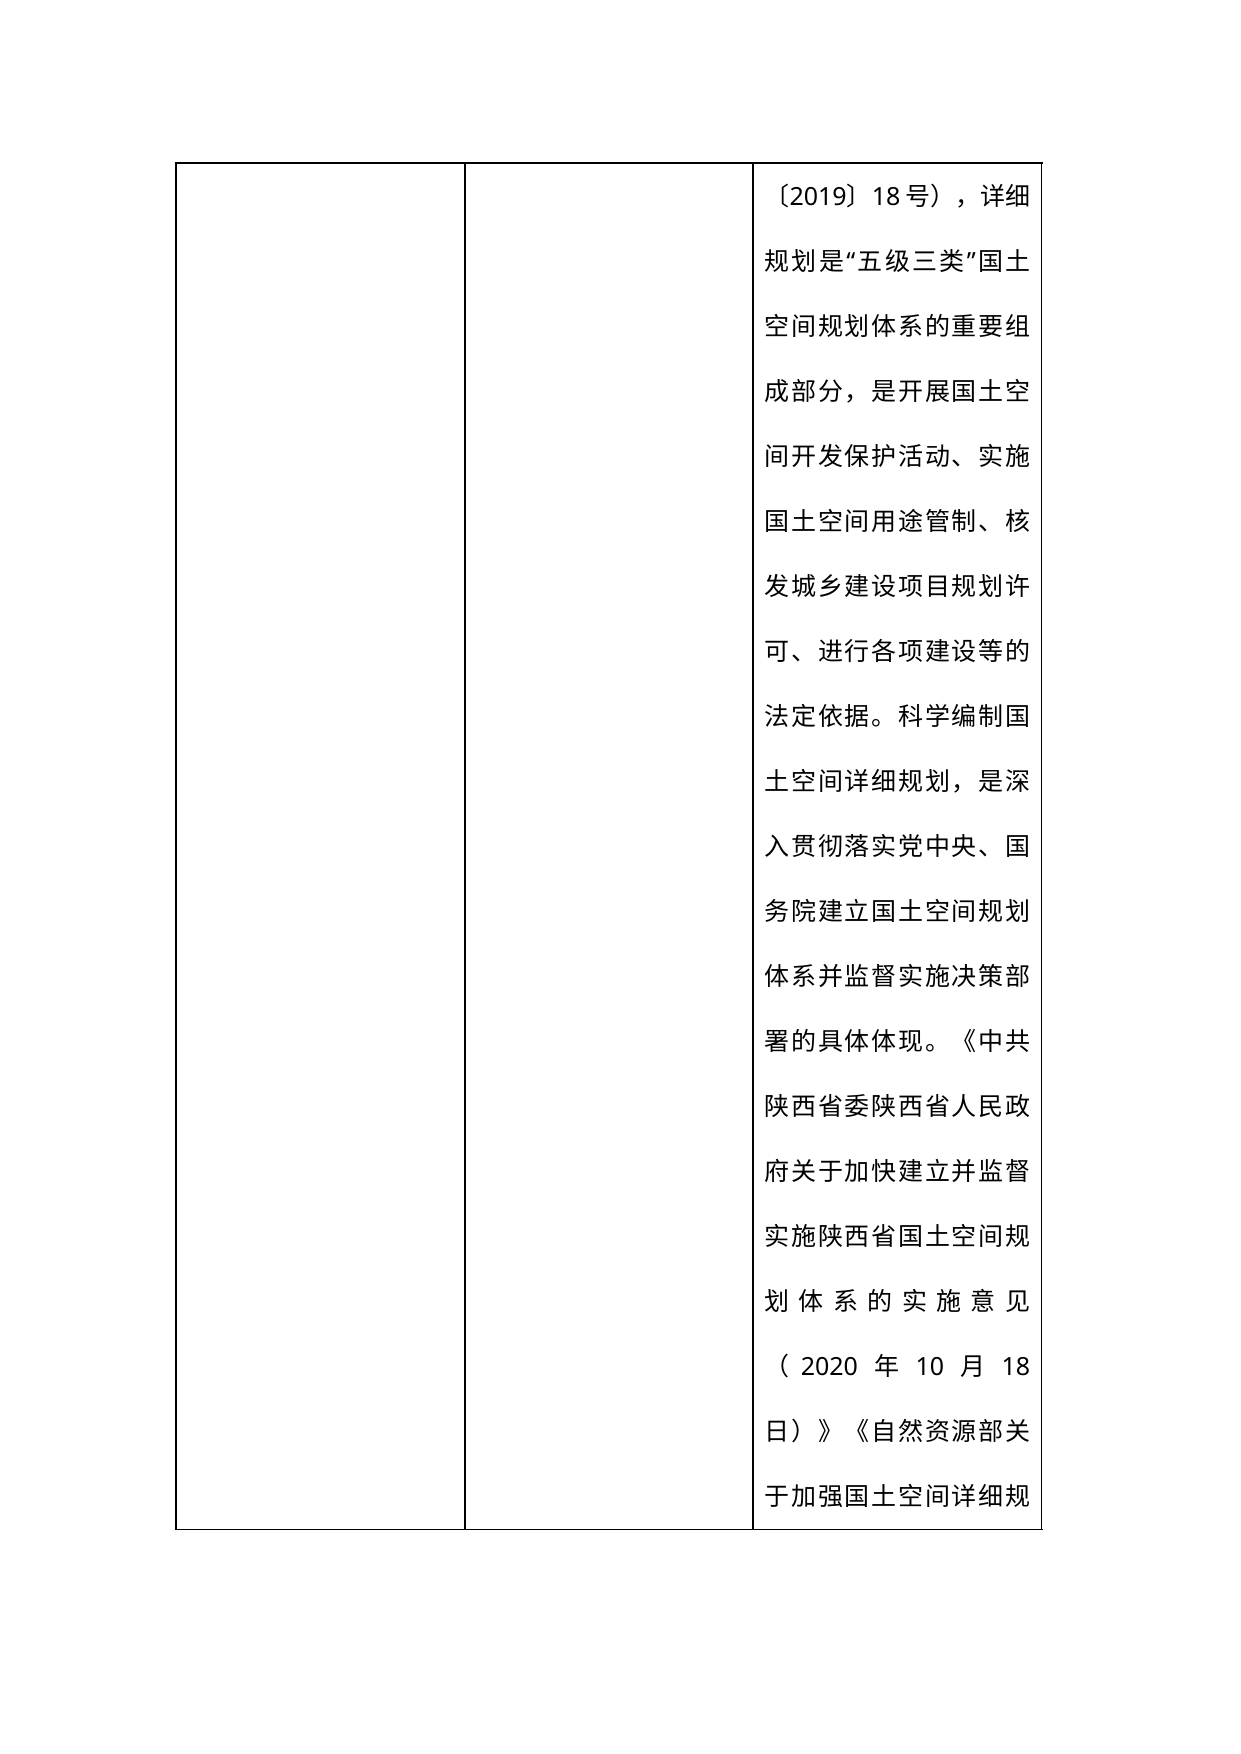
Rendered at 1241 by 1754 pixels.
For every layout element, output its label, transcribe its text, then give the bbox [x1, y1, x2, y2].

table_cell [754, 164, 1041, 1528]
table_cell [177, 164, 464, 1528]
table_cell 1 [466, 164, 752, 1528]
